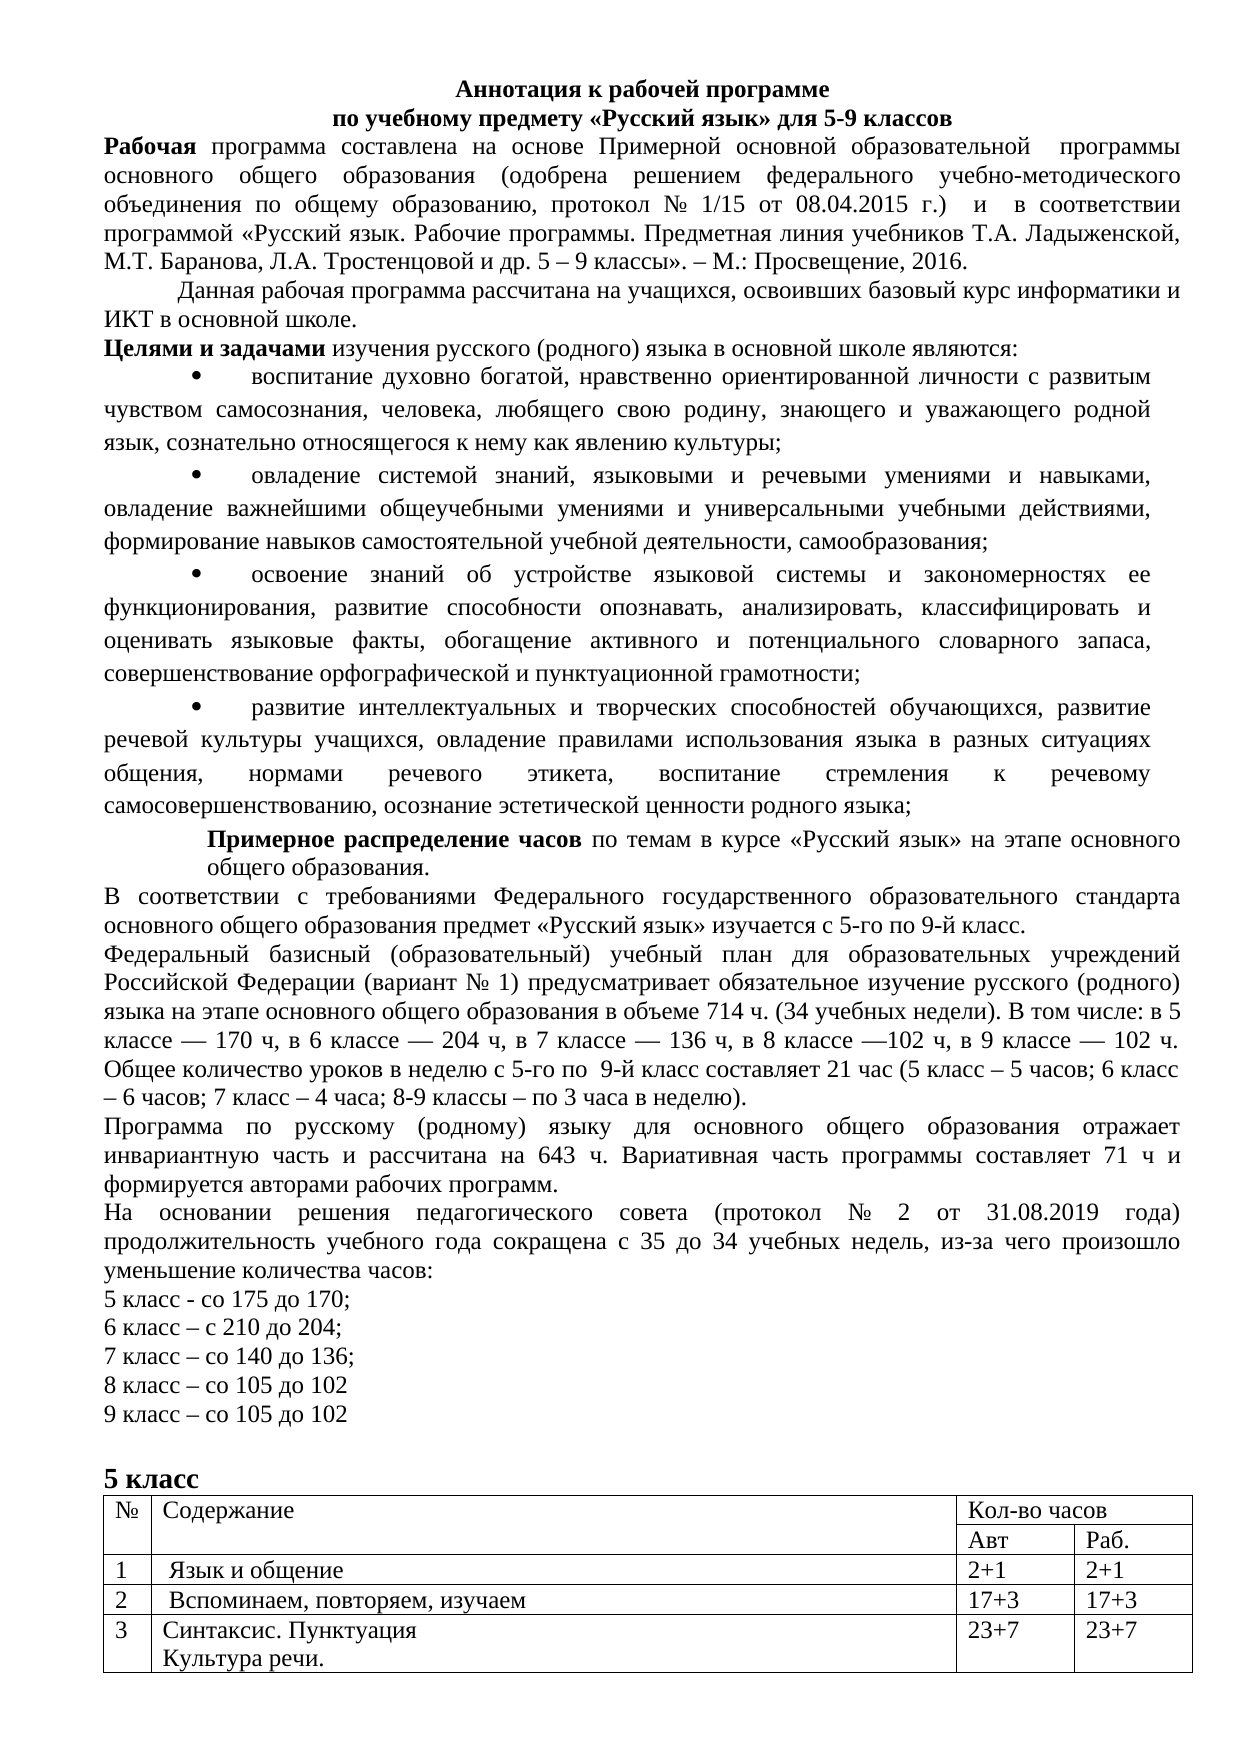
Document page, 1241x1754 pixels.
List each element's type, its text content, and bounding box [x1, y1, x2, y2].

text Примерное распределение часов по темам в курсе «Русский язык» на этапе основного общего образования. [207, 824, 1181, 881]
table_cell Раб. [1075, 1525, 1192, 1554]
table_cell 23+7 [957, 1615, 1074, 1672]
table_cell Вспоминаем, повторяем, изучаем [152, 1585, 956, 1614]
table_cell Язык и общение [152, 1555, 956, 1584]
text 9 класс – со 105 до 102 [103, 1399, 1181, 1427]
list овладение системой знаний, языковыми и речевыми умениями и навыками, овладение важнейшими общеучебными умениями и универсальными учебными действиями, формирование навыков самостоятельной учебной деятельности, самообразования; [103, 460, 1152, 555]
text 5 класс - со 175 до 170; [103, 1284, 1181, 1312]
text Федеральный базисный (образовательный) учебный план для образовательных учреждений Российской Федерации (вариант № 1) предусматривает обязательное изучение русского (родного) языка на этапе основного общего образования в объеме 714 ч. (34 учебных недели). В том числе: в 5 классе — 170 ч, в 6 классе — 204 ч, в 7 классе — 136 ч, в 8 классе —102 ч, в 9 классе — 102 ч. Общее количество уроков в неделю с 5-го по 9-й класс составляет 21 час (5 класс – 5 часов; 6 класс – 6 часов; 7 класс – 4 часа; 8-9 классы – по 3 часа в неделю). [103, 939, 1181, 1111]
table_cell 17+3 [957, 1585, 1074, 1614]
table_header Кол-во часов [957, 1496, 1192, 1524]
text Рабочая программа составлена на основе Примерной основной образовательной программы основного общего образования (одобрена решением федерального учебно-методического объединения по общему образованию, протокол № 1/15 от 08.04.2015 г.) и в соответствии программой «Русский язык. Рабочие программы. Предметная линия учебников Т.А. Ладыженской, М.Т. Баранова, Л.А. Тростенцовой и др. 5 – 9 классы». – М.: Просвещение, 2016. [103, 131, 1181, 275]
subtitle Данная рабочая программа рассчитана на учащихся, освоивших базовый курс информатики и ИКТ в основной школе. [103, 275, 1181, 333]
text Программа по русскому (родному) языку для основного общего образования отражает инвариантную часть и рассчитана на 643 ч. Вариативная часть программы составляет 71 ч и формируется авторами рабочих программ. [103, 1111, 1181, 1197]
list развитие интеллектуальных и творческих способностей обучающихся, развитие речевой культуры учащихся, овладение правилами использования языка в разных ситуациях общения, нормами речевого этикета, воспитание стремления к речевому самосовершенствованию, осознание эстетической ценности родного языка; [103, 692, 1152, 819]
text по учебному предмету «Русский язык» для 5-9 классов [103, 103, 1181, 131]
list воспитание духовно богатой, нравственно ориентированной личности с развитым чувством самосознания, человека, любящего свою родину, знающего и уважающего родной язык, сознательно относящегося к нему как явлению культуры; [103, 361, 1152, 456]
table_cell 2+1 [957, 1555, 1074, 1584]
table_cell 17+3 [1075, 1585, 1192, 1614]
text 6 класс – с 210 до 204; [103, 1312, 1181, 1341]
table_cell Авт [957, 1525, 1074, 1554]
table_cell 2 [104, 1585, 151, 1614]
table_cell Синтаксис. Пунктуация Культура речи. [152, 1615, 956, 1672]
table_header Содержание [152, 1496, 956, 1554]
table_cell 2+1 [1075, 1555, 1192, 1584]
text Аннотация к рабочей программе [103, 74, 1181, 103]
text 7 класс – со 140 до 136; [103, 1341, 1181, 1370]
text Целями и задачами изучения русского (родного) языка в основной школе являются: [103, 333, 1152, 361]
text В соответствии с требованиями Федерального государственного образовательного стандарта основного общего образования предмет «Русский язык» изучается с 5-го по 9-й класс. [103, 881, 1181, 939]
text На основании решения педагогического совета (протокол № 2 от 31.08.2019 года) продолжительность учебного года сокращена с 35 до 34 учебных недель, из-за чего произошло уменьшение количества часов: [103, 1197, 1181, 1284]
text 5 класс [103, 1461, 1181, 1494]
table_cell 1 [104, 1555, 151, 1584]
list освоение знаний об устройстве языковой системы и закономерностях ее функционирования, развитие способности опознавать, анализировать, классифицировать и оценивать языковые факты, обогащение активного и потенциального словарного запаса, совершенствование орфографической и пунктуационной грамотности; [103, 559, 1152, 687]
table_header № [104, 1496, 151, 1554]
table_cell 3 [104, 1615, 151, 1672]
table_cell 23+7 [1075, 1615, 1192, 1672]
text 8 класс – со 105 до 102 [103, 1370, 1181, 1399]
